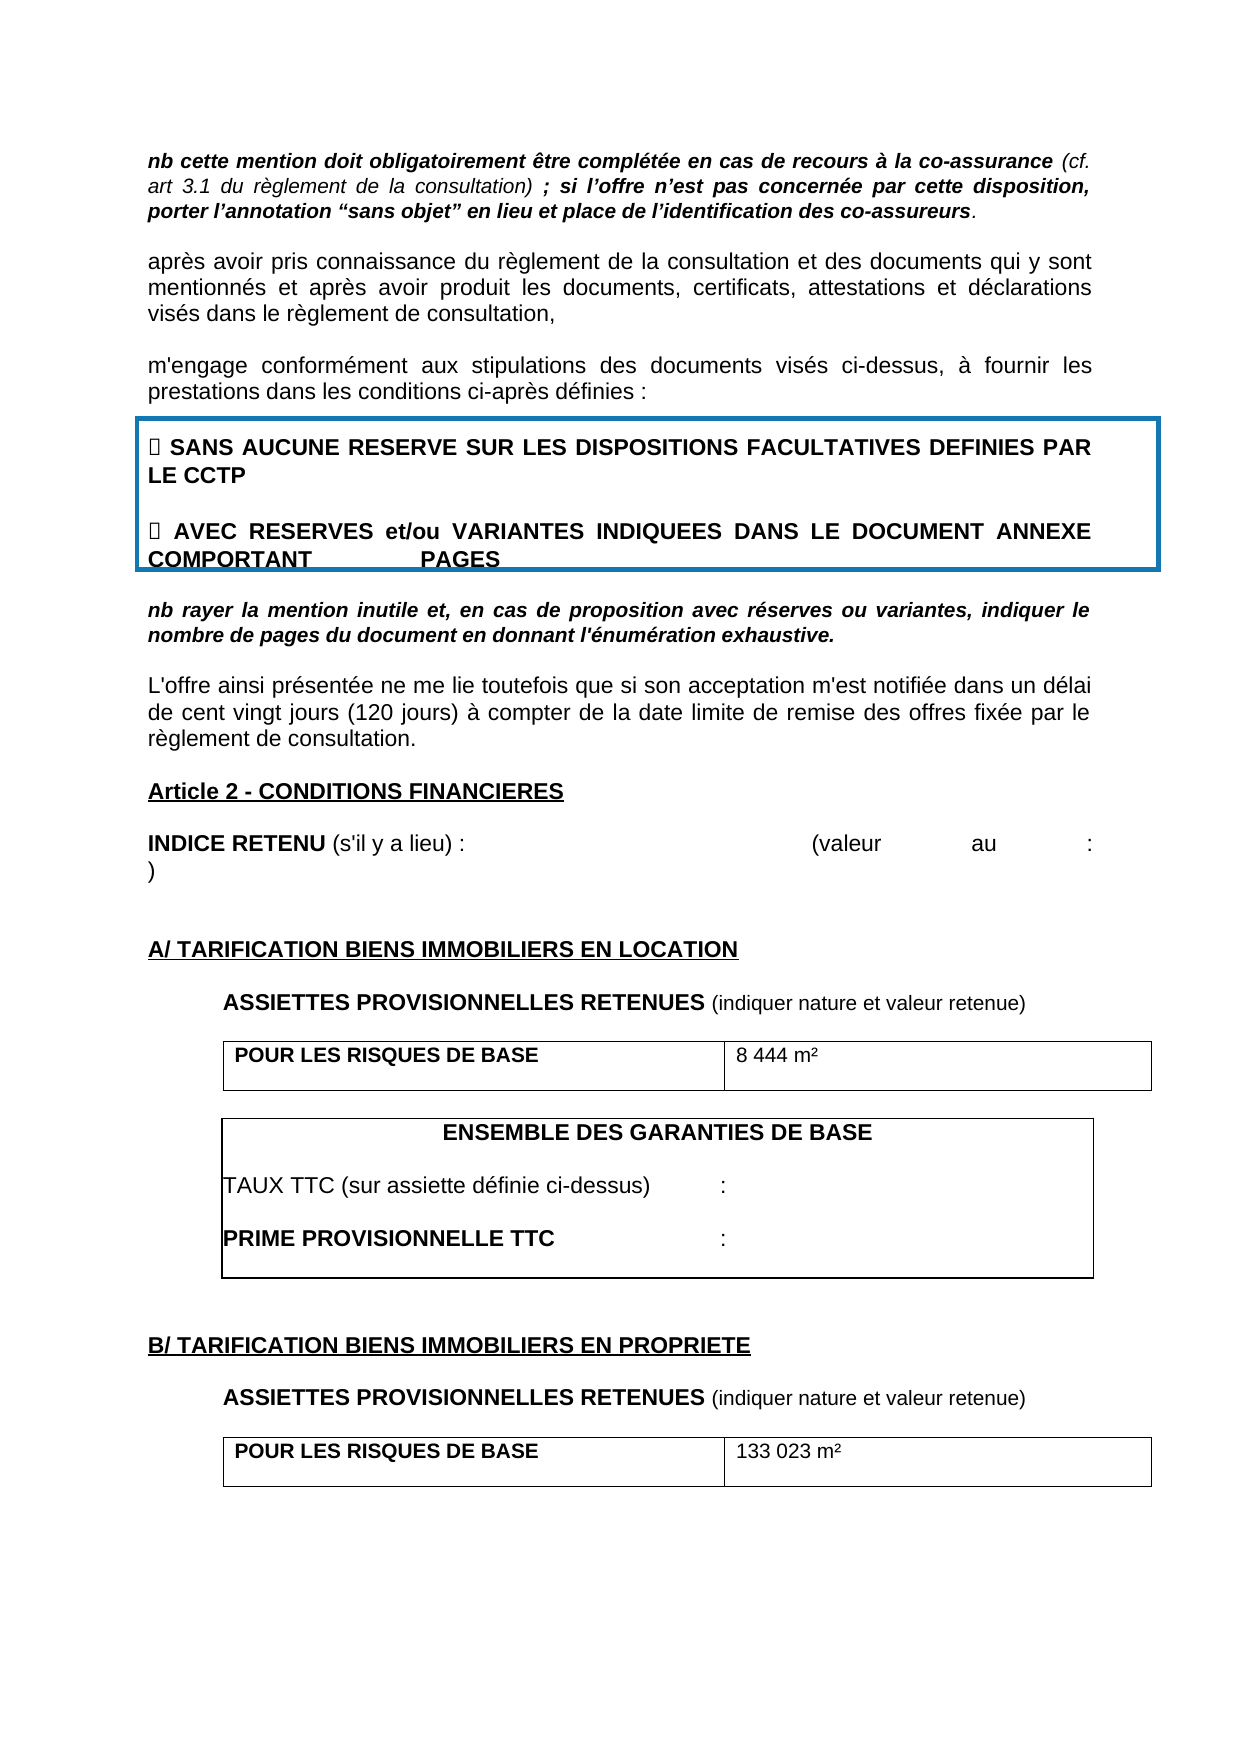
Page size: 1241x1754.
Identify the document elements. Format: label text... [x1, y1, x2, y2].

table_header 8 444 m² [725, 1042, 1151, 1090]
table_header POUR LES RISQUES DE BASE [224, 1438, 724, 1486]
text B/ TARIFICATION BIENS IMMOBILIERS EN PROPRIETE [148, 1332, 1093, 1358]
text m'engage conformément aux stipulations des documents visés ci-dessus, à fournir les prestations dans les conditions ci-après définies : [148, 352, 1093, 404]
subtitle Article 2 - CONDITIONS FINANCIERES [148, 778, 1093, 804]
text nb rayer la mention inutile et, en cas de proposition avec réserves ou variantes, indiquer le nombre de pages du document en donnant l'énumération exhaustive. [148, 597, 1093, 647]
text  AVEC RESERVES et/ou VARIANTES INDIQUEES DANS LE DOCUMENT ANNEXE COMPORTANT ____ PAGES [148, 515, 1093, 567]
text après avoir pris connaissance du règlement de la consultation et des documents qui y sont mentionnés et après avoir produit les documents, certificats, attestations et déclarations visés dans le règlement de consultation, [148, 248, 1093, 327]
table_header 133 023 m² [725, 1438, 1151, 1486]
text INDICE RETENU (s'il y a lieu) : (valeur au : ) [148, 830, 1093, 883]
text TAUX TTC (sur assiette définie ci-dessus) : [223, 1170, 1093, 1198]
text  SANS AUCUNE RESERVE SUR LES DISPOSITIONS FACULTATIVES DEFINIES PAR LE CCTP [148, 431, 1093, 488]
text PRIME PROVISIONNELLE TTC : [223, 1223, 1093, 1251]
text nb cette mention doit obligatoirement être complétée en cas de recours à la co-assurance (cf. art 3.1 du règlement de la consultation) ; si l’offre n’est pas concernée par cette disposition, porter l’annotation “sans objet” en lieu et place de l’identification des co-assureurs. [148, 148, 1093, 223]
text ASSIETTES PROVISIONNELLES RETENUES (indiquer nature et valeur retenue) [223, 988, 1093, 1015]
text ENSEMBLE DES GARANTIES DE BASE [223, 1119, 1093, 1146]
table_header POUR LES RISQUES DE BASE [224, 1042, 724, 1090]
text A/ TARIFICATION BIENS IMMOBILIERS EN LOCATION [148, 936, 1093, 962]
text ASSIETTES PROVISIONNELLES RETENUES (indiquer nature et valeur retenue) [223, 1384, 1093, 1411]
text L'offre ainsi présentée ne me lie toutefois que si son acceptation m'est notifiée dans un délai de cent vingt jours (120 jours) à compter de la date limite de remise des offres fixée par le règlement de consultation. [148, 672, 1093, 751]
